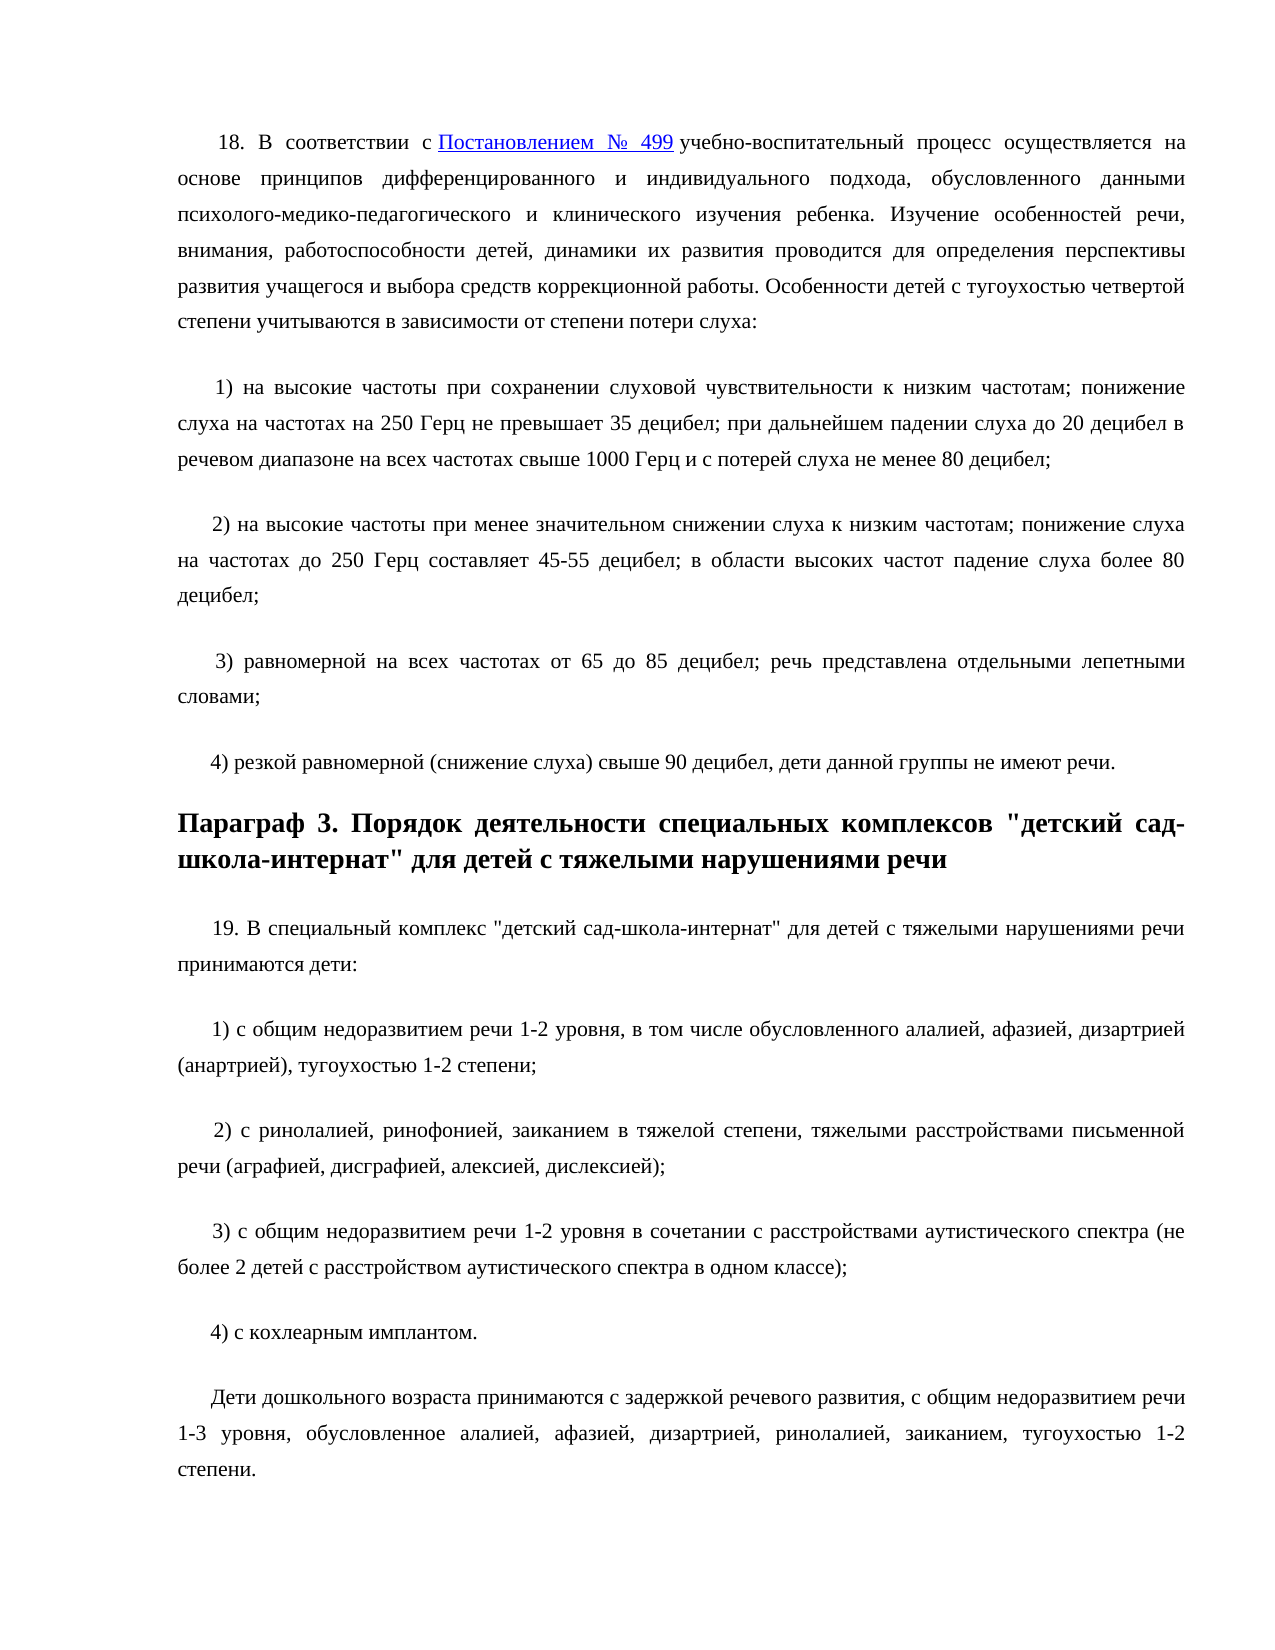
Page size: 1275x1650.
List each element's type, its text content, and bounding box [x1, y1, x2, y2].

text 4) с кохлеарным имплантом. [177, 1308, 1186, 1344]
text 3) с общим недоразвитием речи 1-2 уровня в сочетании с расстройствами аутистического спектра (не более 2 детей с расстройством аутистического спектра в одном классе); [177, 1207, 1186, 1279]
text 1) с общим недоразвитием речи 1-2 уровня, в том числе обусловленного алалией, афазией, дизартрией (анартрией), тугоухостью 1-2 степени; [177, 1005, 1186, 1077]
text 18. В соответствии с Постановлением № 499 учебно-воспитательный процесс осуществляется на основе принципов дифференцированного и индивидуального подхода, обусловленного данными психолого-медико-педагогического и клинического изучения ребенка. Изучение особенностей речи, внимания, работоспособности детей, динамики их развития проводится для определения перспективы развития учащегося и выбора средств коррекционной работы. Особенности детей с тугоухостью четвертой степени учитываются в зависимости от степени потери слуха: [177, 118, 1186, 334]
text 2) с ринолалией, ринофонией, заиканием в тяжелой степени, тяжелыми расстройствами письменной речи (аграфией, дисграфией, алексией, дислексией); [177, 1106, 1186, 1178]
text 19. В специальный комплекс "детский сад-школа-интернат" для детей с тяжелыми нарушениями речи принимаются дети: [177, 904, 1186, 976]
text 2) на высокие частоты при менее значительном снижении слуха к низким частотам; понижение слуха на частотах до 250 Герц составляет 45-55 децибел; в области высоких частот падение слуха более 80 децибел; [177, 500, 1186, 608]
text Параграф 3. Порядок деятельности специальных комплексов "детский сад-школа-интернат" для детей с тяжелыми нарушениями речи [177, 803, 1186, 875]
text 3) равномерной на всех частотах от 65 до 85 децибел; речь представлена отдельными лепетными словами; [177, 637, 1186, 709]
text 4) резкой равномерной (снижение слуха) свыше 90 децибел, дети данной группы не имеют речи. [177, 738, 1186, 774]
text Дети дошкольного возраста принимаются с задержкой речевого развития, с общим недоразвитием речи 1-3 уровня, обусловленное алалией, афазией, дизартрией, ринолалией, заиканием, тугоухостью 1-2 степени. [177, 1373, 1186, 1481]
text 1) на высокие частоты при сохранении слуховой чувствительности к низким частотам; понижение слуха на частотах на 250 Герц не превышает 35 децибел; при дальнейшем падении слуха до 20 децибел в речевом диапазоне на всех частотах свыше 1000 Герц и с потерей слуха не менее 80 децибел; [177, 363, 1186, 471]
